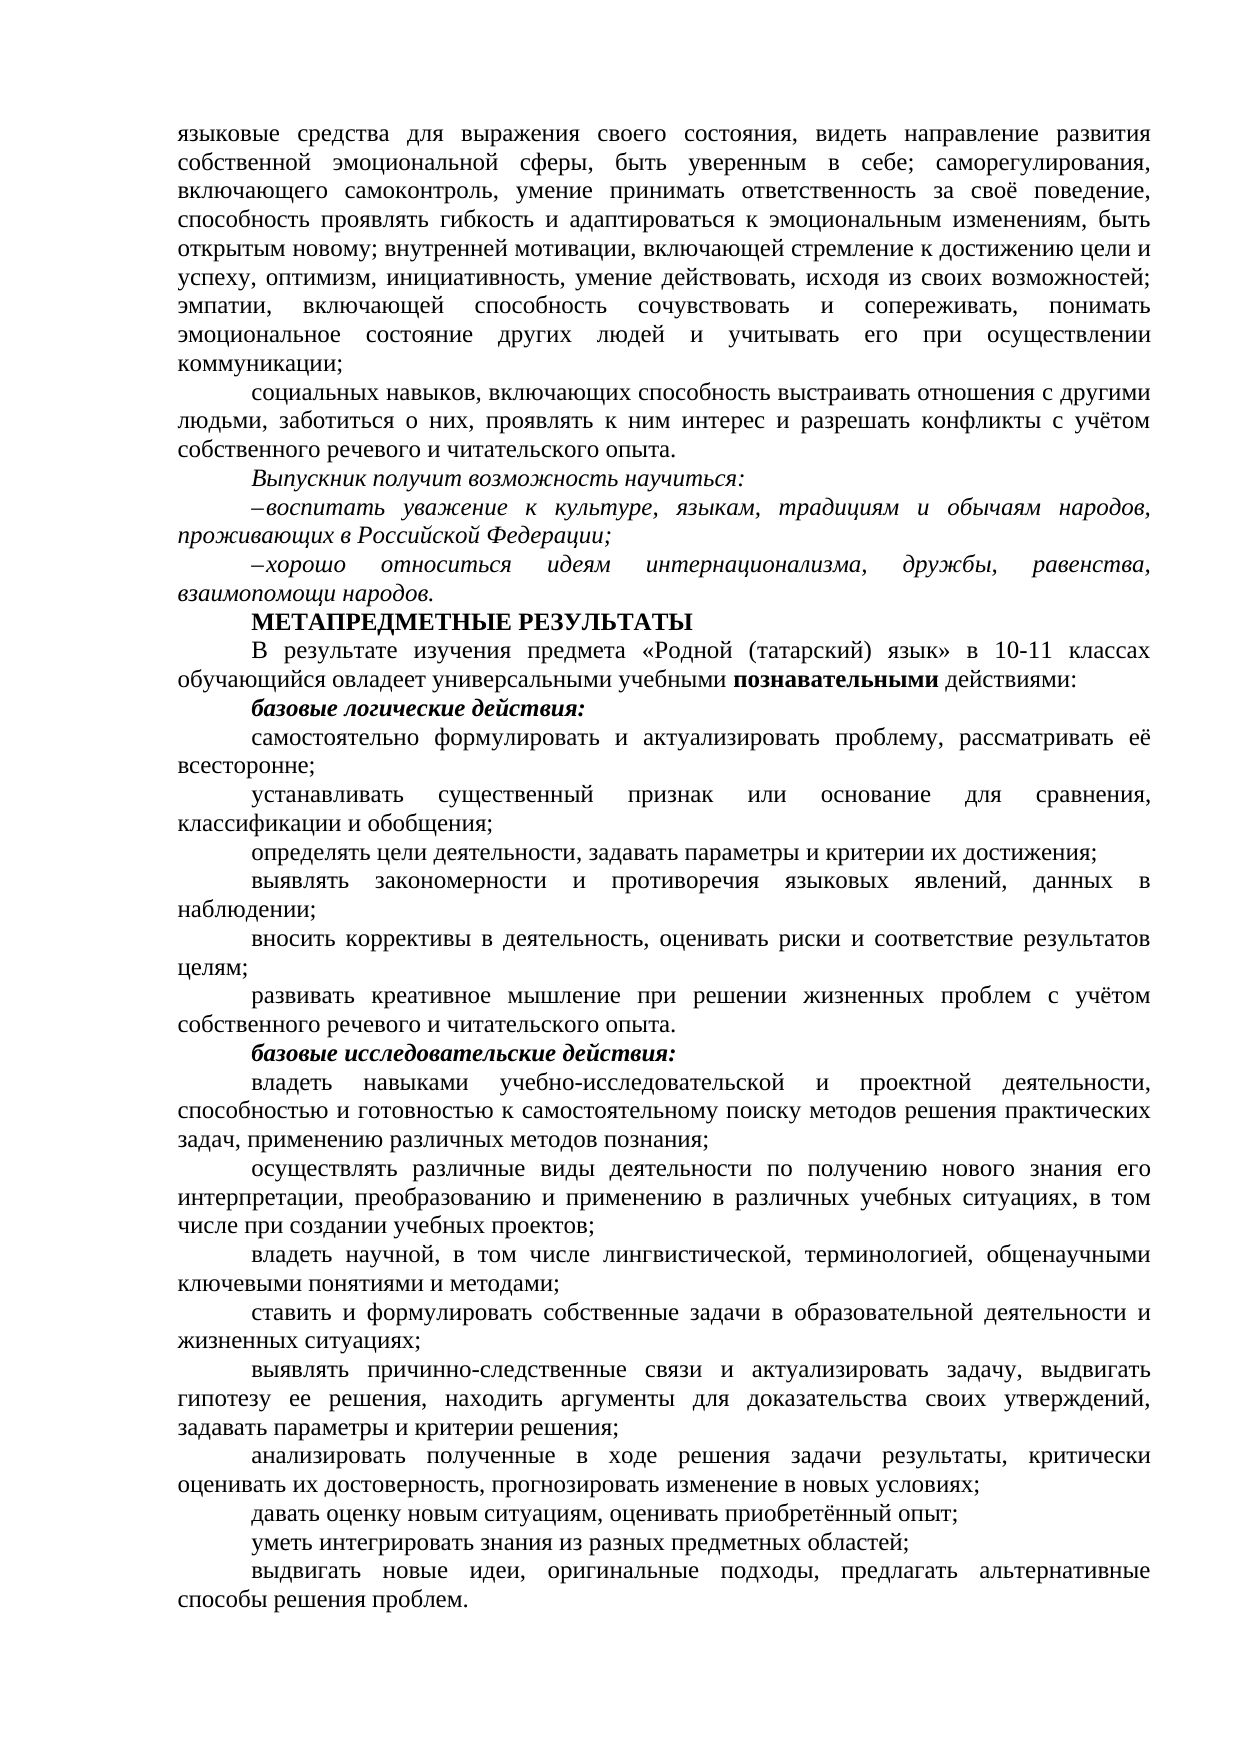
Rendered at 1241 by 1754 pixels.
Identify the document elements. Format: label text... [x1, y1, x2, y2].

text владеть научной, в том числе лингвистической, терминологией, общенаучными ключевыми понятиями и методами; [177, 1239, 1152, 1297]
text развивать креативное мышление при решении жизненных проблем с учётом собственного речевого и читательского опыта. [177, 981, 1152, 1038]
text определять цели деятельности, задавать параметры и критерии их достижения; [177, 837, 1152, 866]
text вносить коррективы в деятельность, оценивать риски и соответствие результатов целям; [177, 923, 1152, 981]
text выдвигать новые идеи, оригинальные подходы, предлагать альтернативные способы решения проблем. [177, 1556, 1152, 1613]
text ставить и формулировать собственные задачи в образовательной деятельности и жизненных ситуациях; [177, 1297, 1152, 1354]
text осуществлять различные виды деятельности по получению нового знания его интерпретации, преобразованию и применению в различных учебных ситуациях, в том числе при создании учебных проектов; [177, 1153, 1152, 1239]
text уметь интегрировать знания из разных предметных областей; [177, 1527, 1152, 1556]
text базовые логические действия: [177, 693, 1152, 722]
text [177, 118, 1152, 377]
text базовые исследовательские действия: [177, 1038, 1152, 1067]
text Выпускник получит возможность научиться: [177, 463, 1152, 492]
text В результате изучения предмета «Родной (татарский) язык» в 10-11 классах обучающийся овладеет универсальными учебными познавательными действиями: [177, 636, 1152, 693]
text владеть навыками учебно-исследовательской и проектной деятельности, способностью и готовностью к самостоятельному поиску методов решения практических задач, применению различных методов познания; [177, 1067, 1152, 1153]
list хорошо относиться идеям интернационализма, дружбы, равенства, взаимопомощи народов. [177, 549, 1152, 607]
text МЕТАПРЕДМЕТНЫЕ РЕЗУЛЬТАТЫ [177, 607, 1152, 636]
text социальных навыков, включающих способность выстраивать отношения с другими людьми, заботиться о них, проявлять к ним интерес и разрешать конфликты с учётом собственного речевого и читательского опыта. [177, 377, 1152, 463]
text выявлять закономерности и противоречия языковых явлений, данных в наблюдении; [177, 866, 1152, 923]
text давать оценку новым ситуациям, оценивать приобретённый опыт; [177, 1498, 1152, 1527]
text анализировать полученные в ходе решения задачи результаты, критически оценивать их достоверность, прогнозировать изменение в новых условиях; [177, 1441, 1152, 1498]
list воспитать уважение к культуре, языкам, традициям и обычаям народов, проживающих в Российской Федерации; [177, 492, 1152, 549]
text выявлять причинно-следственные связи и актуализировать задачу, выдвигать гипотезу ее решения, находить аргументы для доказательства своих утверждений, задавать параметры и критерии решения; [177, 1354, 1152, 1441]
text устанавливать существенный признак или основание для сравнения, классификации и обобщения; [177, 779, 1152, 837]
text самостоятельно формулировать и актуализировать проблему, рассматривать её всесторонне; [177, 722, 1152, 779]
